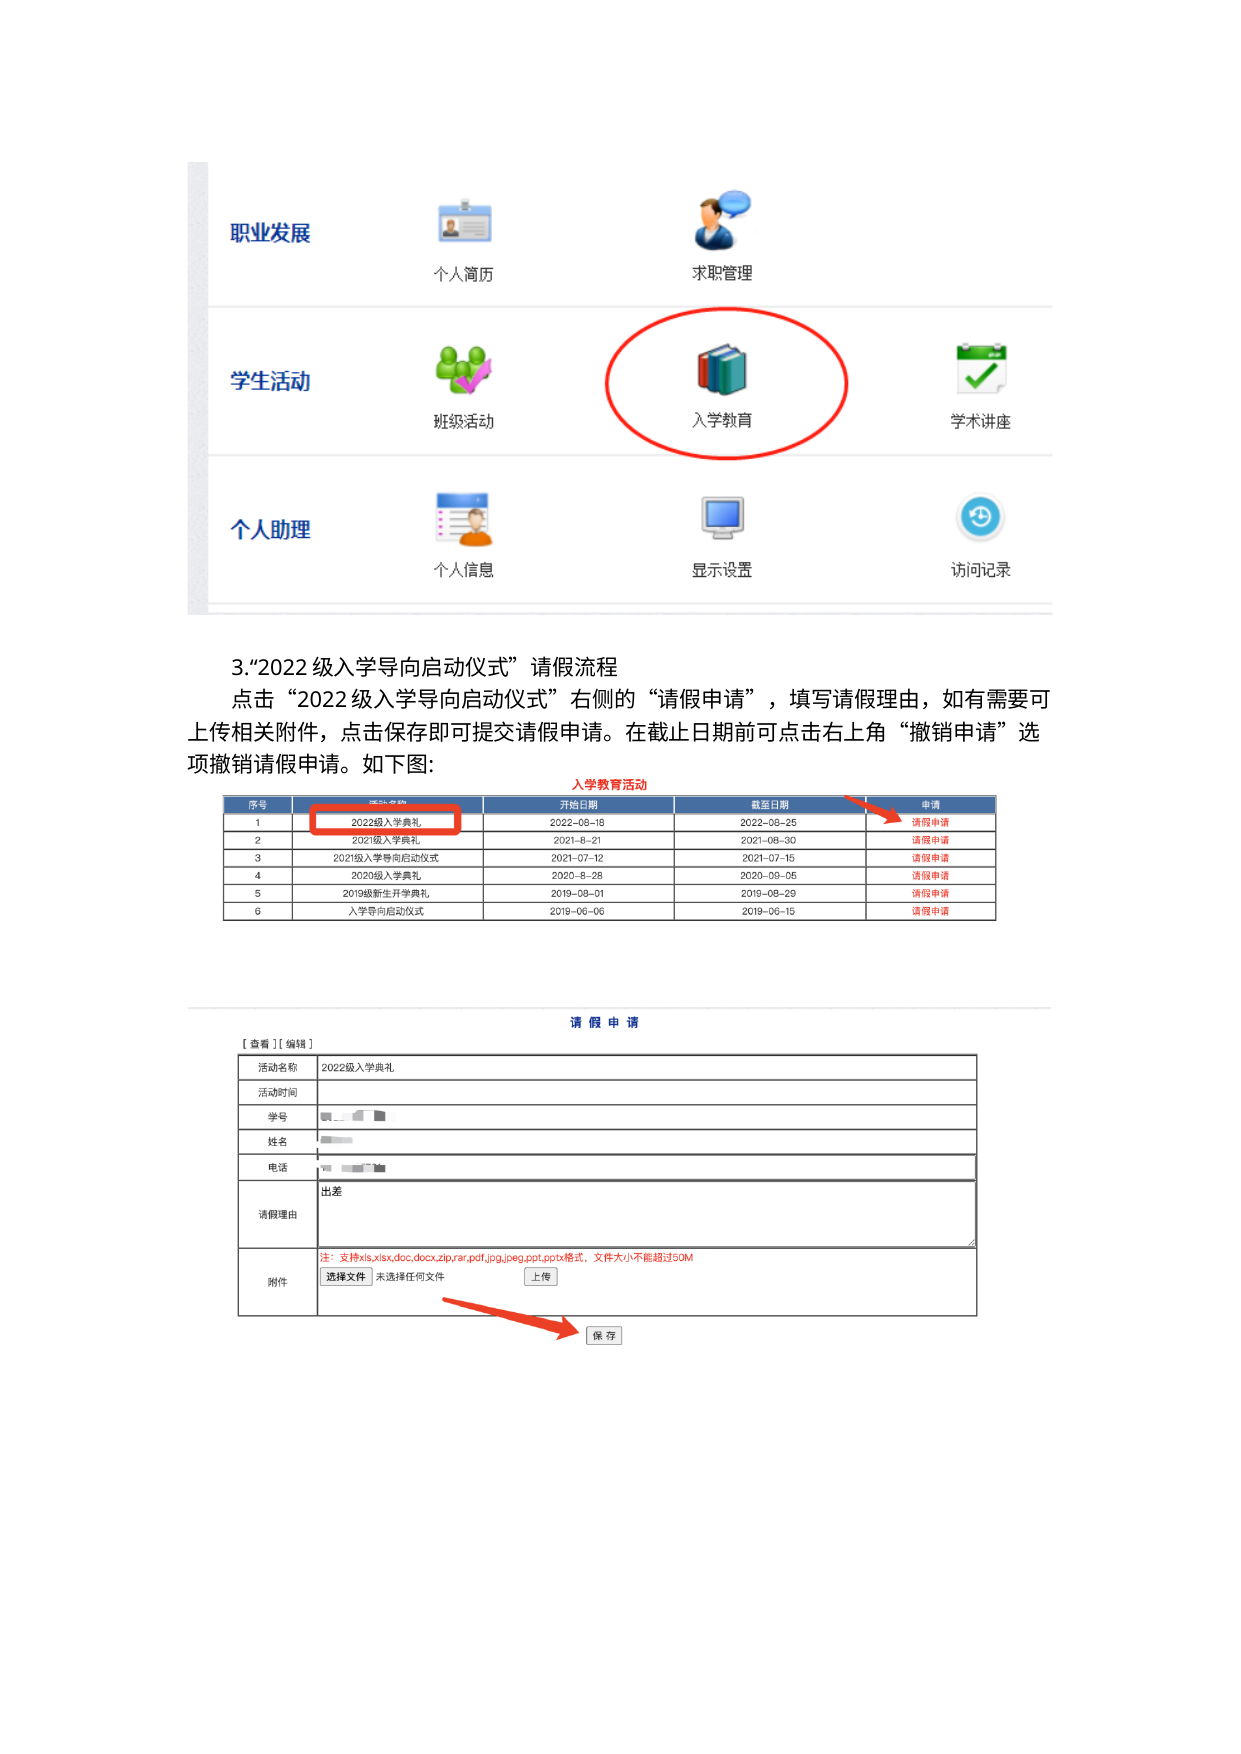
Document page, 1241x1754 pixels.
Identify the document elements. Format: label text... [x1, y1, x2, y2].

picture [187, 162, 1053, 615]
text 点击“2022级入学导向启动仪式”右侧的“请假申请”，填写请假理由，如有需要可上传相关附件，点击保存即可提交请假申请。在截止日期前可点击右上角“撤销申请”选项撤销请假申请。如下图: [187, 682, 1053, 779]
picture [187, 1007, 1052, 1355]
picture [187, 779, 1051, 980]
text 3.“2022级入学导向启动仪式”请假流程 [187, 649, 1053, 682]
